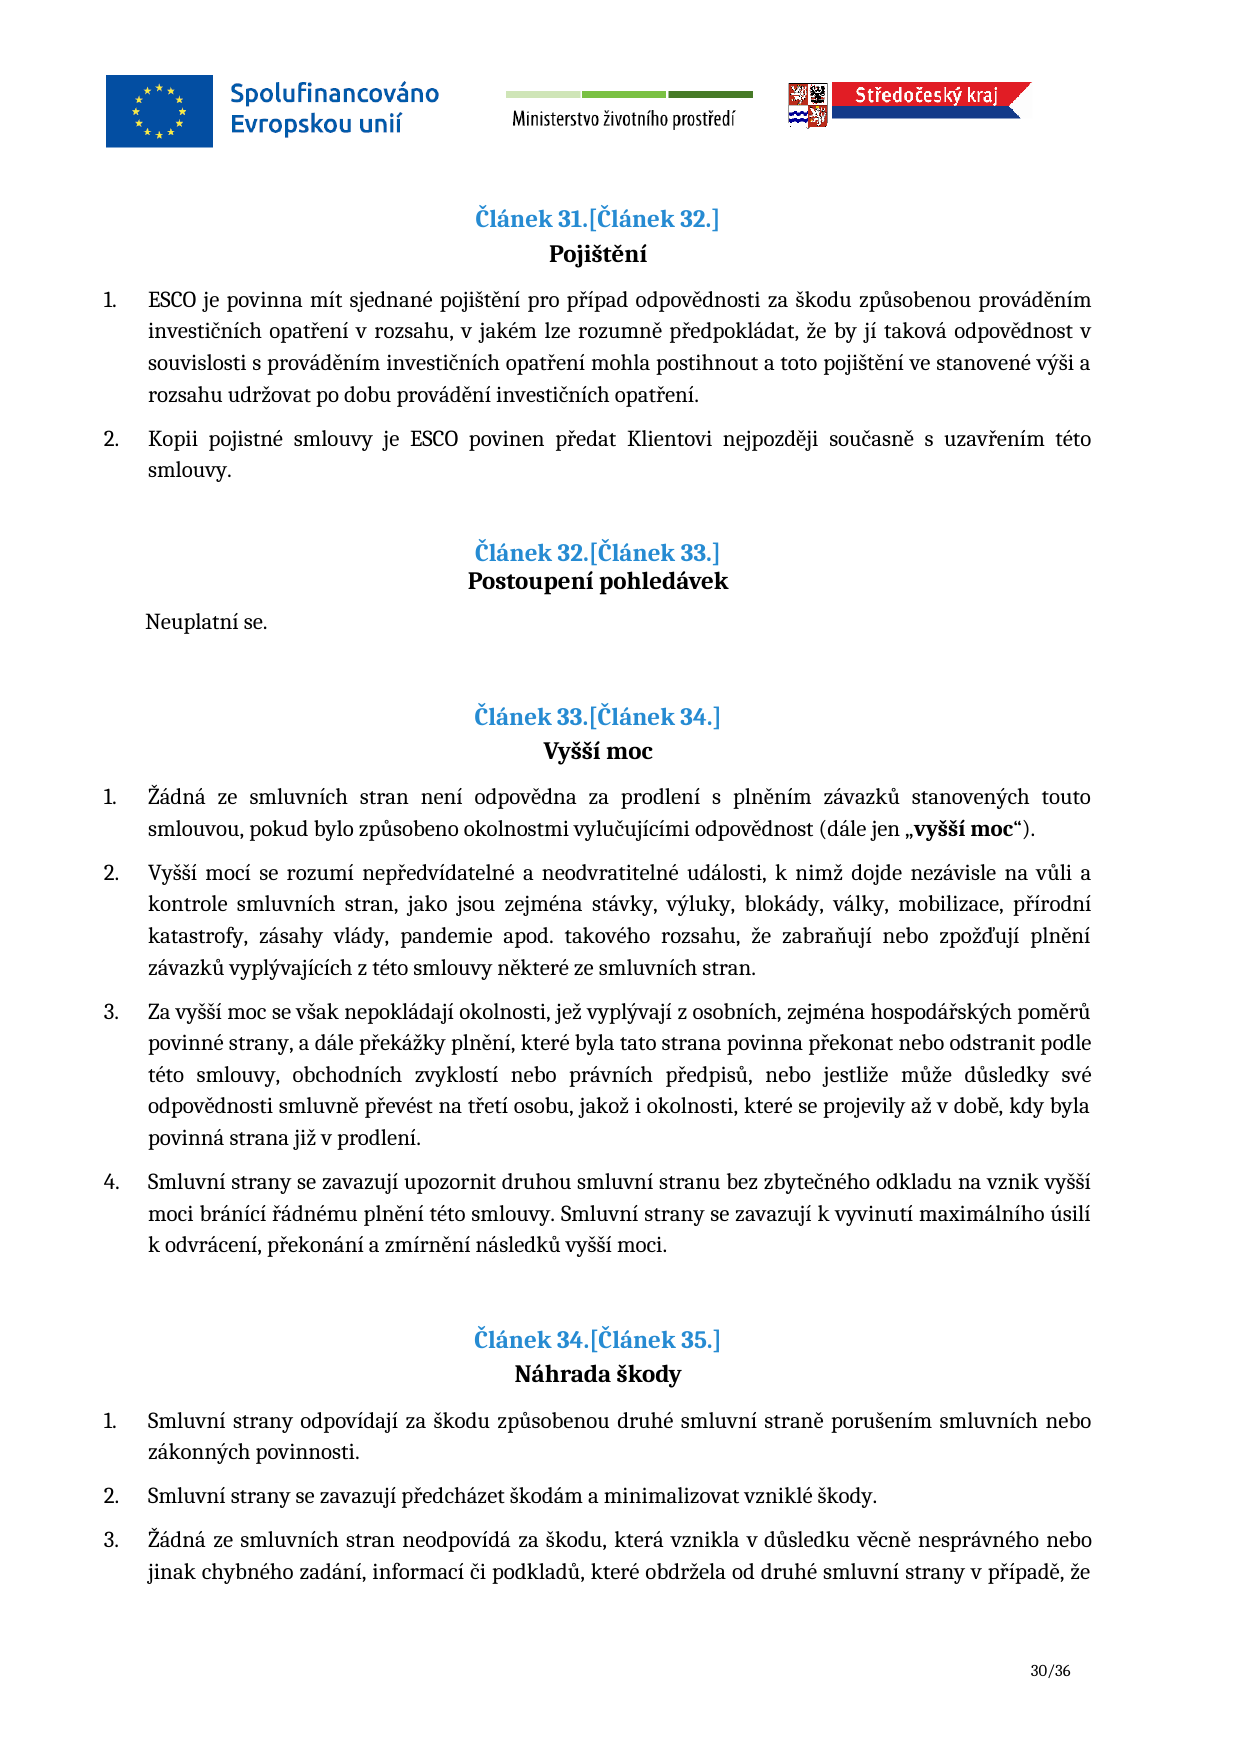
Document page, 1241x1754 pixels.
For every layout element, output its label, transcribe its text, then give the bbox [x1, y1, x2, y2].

subtitle Náhrada škody [103, 1326, 1092, 1389]
subtitle Smluvní strany se zavazují upozornit druhou smluvní stranu bez zbytečného odkladu na vznik vyšší moci bránící řádnému plnění této smlouvy. Smluvní strany se zavazují k vyvinutí maximálního úsilí k odvrácení, překonání a zmírnění následků vyšší moci. [103, 1169, 1092, 1258]
subtitle ESCO je povinna mít sjednané pojištění pro případ odpovědnosti za škodu způsobenou prováděním investičních opatření v rozsahu, v jakém lze rozumně předpokládat, že by jí taková odpovědnost v souvislosti s prováděním investičních opatření mohla postihnout a toto pojištění ve stanovené výši a rozsahu udržovat po dobu provádění investičních opatření. [103, 287, 1092, 408]
picture [103, 73, 1048, 148]
subtitle Žádná ze smluvních stran není odpovědna za prodlení s plněním závazků stanovených touto smlouvou, pokud bylo způsobeno okolnostmi vylučujícími odpovědnost (dále jen „vyšší moc“). [103, 784, 1092, 842]
subtitle Vyšší mocí se rozumí nepředvídatelné a neodvratitelné události, k nimž dojde nezávisle na vůli a kontrole smluvních stran, jako jsou zejména stávky, výluky, blokády, války, mobilizace, přírodní katastrofy, zásahy vlády, pandemie apod. takového rozsahu, že zabraňují nebo zpožďují plnění závazků vyplývajících z této smlouvy některé ze smluvních stran. [103, 860, 1092, 981]
subtitle Neuplatní se. [145, 608, 1092, 635]
subtitle Pojištění [103, 205, 1092, 268]
subtitle Postoupení pohledávek [103, 538, 1092, 596]
subtitle Kopii pojistné smlouvy je ESCO povinen předat Klientovi nejpozději současně s uzavřením této smlouvy. [103, 425, 1092, 483]
subtitle Vyšší moc [103, 703, 1092, 766]
subtitle Za vyšší moc se však nepokládají okolnosti, jež vyplývají z osobních, zejména hospodářských poměrů povinné strany, a dále překážky plnění, které byla tato strana povinna překonat nebo odstranit podle této smlouvy, obchodních zvyklostí nebo právních předpisů, nebo jestliže může důsledky své odpovědnosti smluvně převést na třetí osobu, jakož i okolnosti, které se projevily až v době, kdy byla povinná strana již v prodlení. [103, 998, 1092, 1151]
subtitle Smluvní strany se zavazují předcházet škodám a minimalizovat vzniklé škody. [103, 1483, 1092, 1509]
subtitle Smluvní strany odpovídají za škodu způsobenou druhé smluvní straně porušením smluvních nebo zákonných povinnosti. [103, 1407, 1092, 1465]
